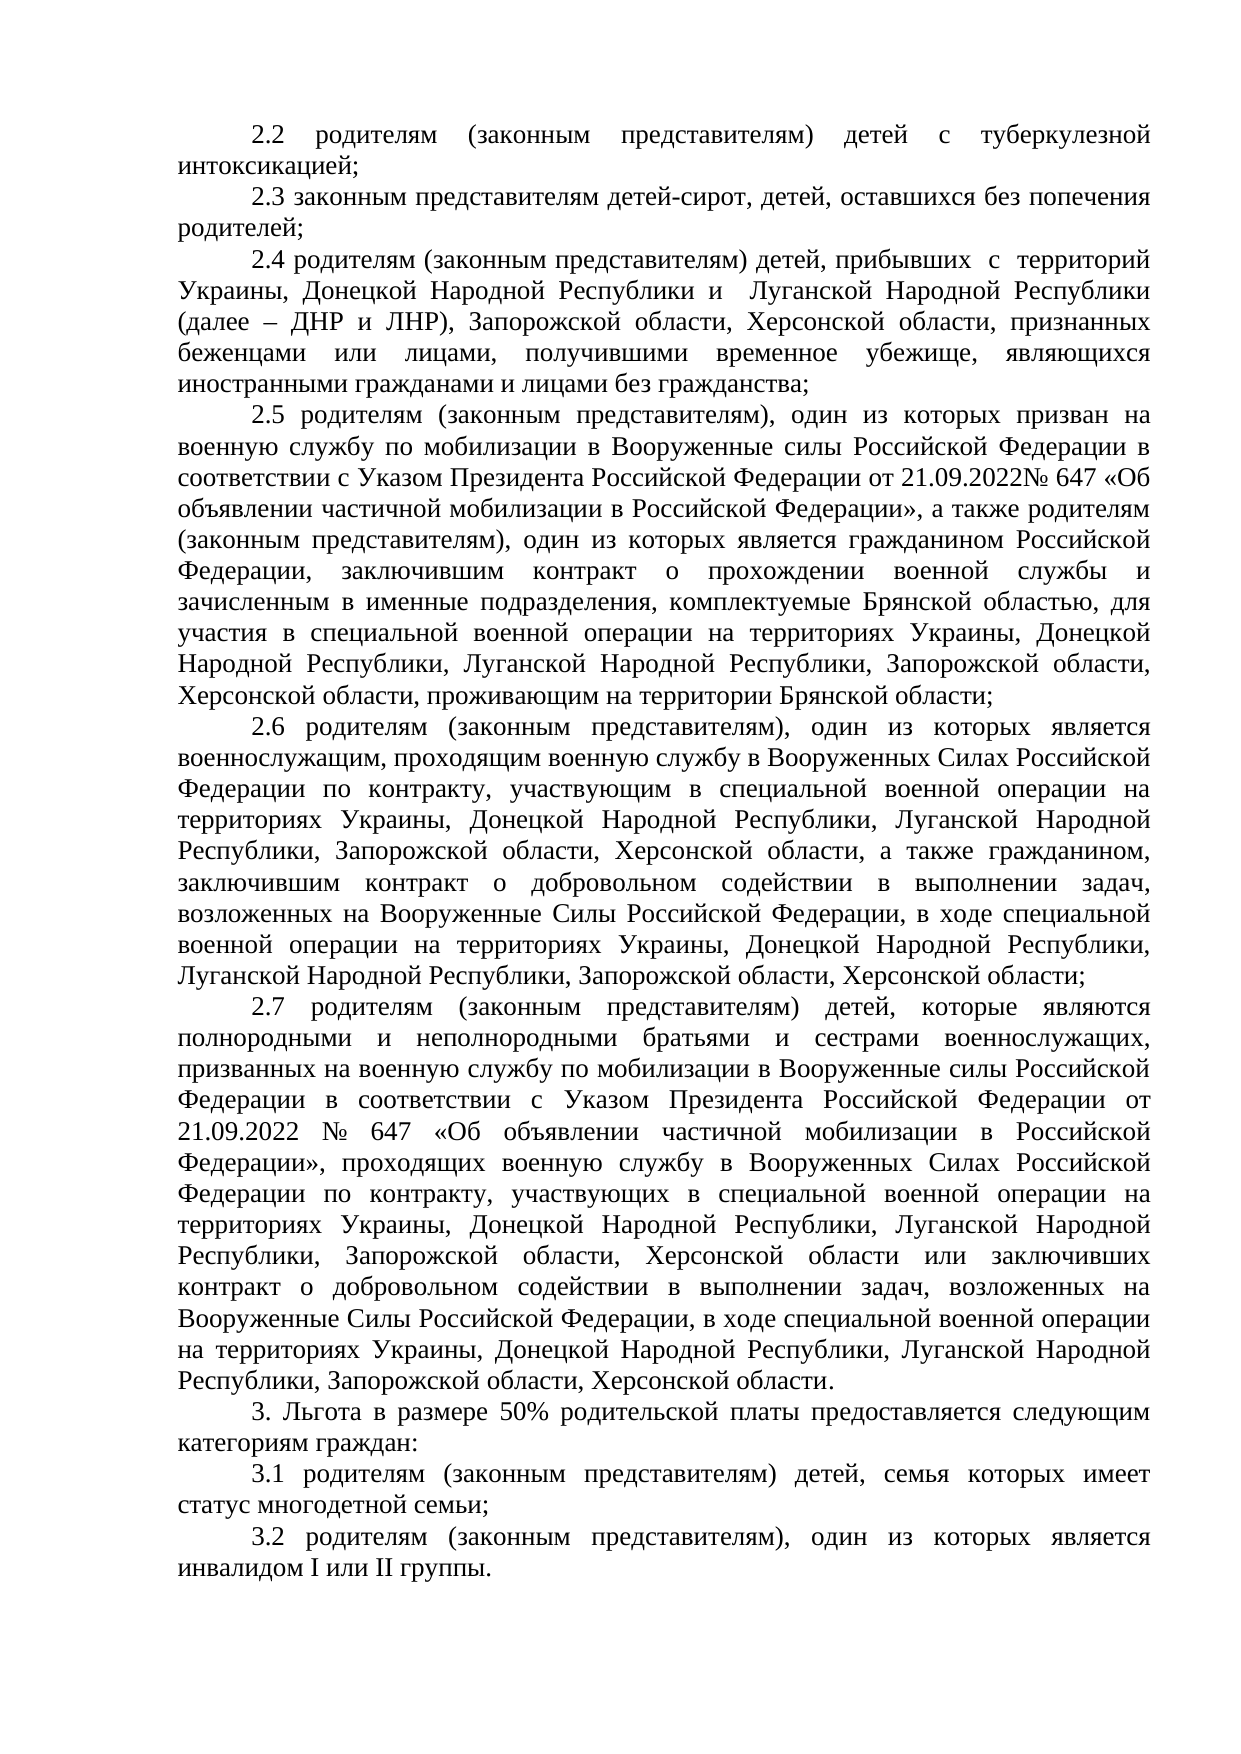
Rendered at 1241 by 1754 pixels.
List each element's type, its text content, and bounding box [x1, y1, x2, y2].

text 3.1 родителям (законным представителям) детей, семья которых имеет статус многодетной семьи; [177, 1457, 1152, 1520]
text 3.2 родителям (законным представителям), один из которых является инвалидом I или II группы. [177, 1520, 1152, 1582]
text 2.7 родителям (законным представителям) детей, которые являются полнородными и неполнородными братьями и сестрами военнослужащих, призванных на военную службу по мобилизации в Вооруженные силы Российской Федерации в соответствии с Указом Президента Российской Федерации от 21.09.2022 № 647 «Об объявлении частичной мобилизации в Российской Федерации», проходящих военную службу в Вооруженных Силах Российской Федерации по контракту, участвующих в специальной военной операции на территориях Украины, Донецкой Народной Республики, Луганской Народной Республики, Запорожской области, Херсонской области или заключивших контракт о добровольном содействии в выполнении задач, возложенных на Вооруженные Силы Российской Федерации, в ходе специальной военной операции на территориях Украины, Донецкой Народной Республики, Луганской Народной Республики, Запорожской области, Херсонской области. [177, 990, 1152, 1395]
text 3. Льгота в размере 50% родительской платы предоставляется следующим категориям граждан: [177, 1395, 1152, 1457]
text 2.6 родителям (законным представителям), один из которых является военнослужащим, проходящим военную службу в Вооруженных Силах Российской Федерации по контракту, участвующим в специальной военной операции на территориях Украины, Донецкой Народной Республики, Луганской Народной Республики, Запорожской области, Херсонской области, а также гражданином, заключившим контракт о добровольном содействии в выполнении задач, возложенных на Вооруженные Силы Российской Федерации, в ходе специальной военной операции на территориях Украины, Донецкой Народной Республики, Луганской Народной Республики, Запорожской области, Херсонской области; [177, 710, 1152, 990]
text 2.4 родителям (законным представителям) детей, прибывших с территорий Украины, Донецкой Народной Республики и Луганской Народной Республики (далее – ДНР и ЛНР), Запорожской области, Херсонской области, признанных беженцами или лицами, получившими временное убежище, являющихся иностранными гражданами и лицами без гражданства; [177, 243, 1152, 398]
text 2.2 родителям (законным представителям) детей с туберкулезной интоксикацией; [177, 118, 1152, 180]
text 2.5 родителям (законным представителям), один из которых призван на военную службу по мобилизации в Вооруженные силы Российской Федерации в соответствии с Указом Президента Российской Федерации от 21.09.2022№ 647 «Об объявлении частичной мобилизации в Российской Федерации», а также родителям (законным представителям), один из которых является гражданином Российской Федерации, заключившим контракт о прохождении военной службы и зачисленным в именные подразделения, комплектуемые Брянской областью, для участия в специальной военной операции на территориях Украины, Донецкой Народной Республики, Луганской Народной Республики, Запорожской области, Херсонской области, проживающим на территории Брянской области; [177, 398, 1152, 710]
text 2.3 законным представителям детей-сирот, детей, оставшихся без попечения родителей; [177, 180, 1152, 243]
